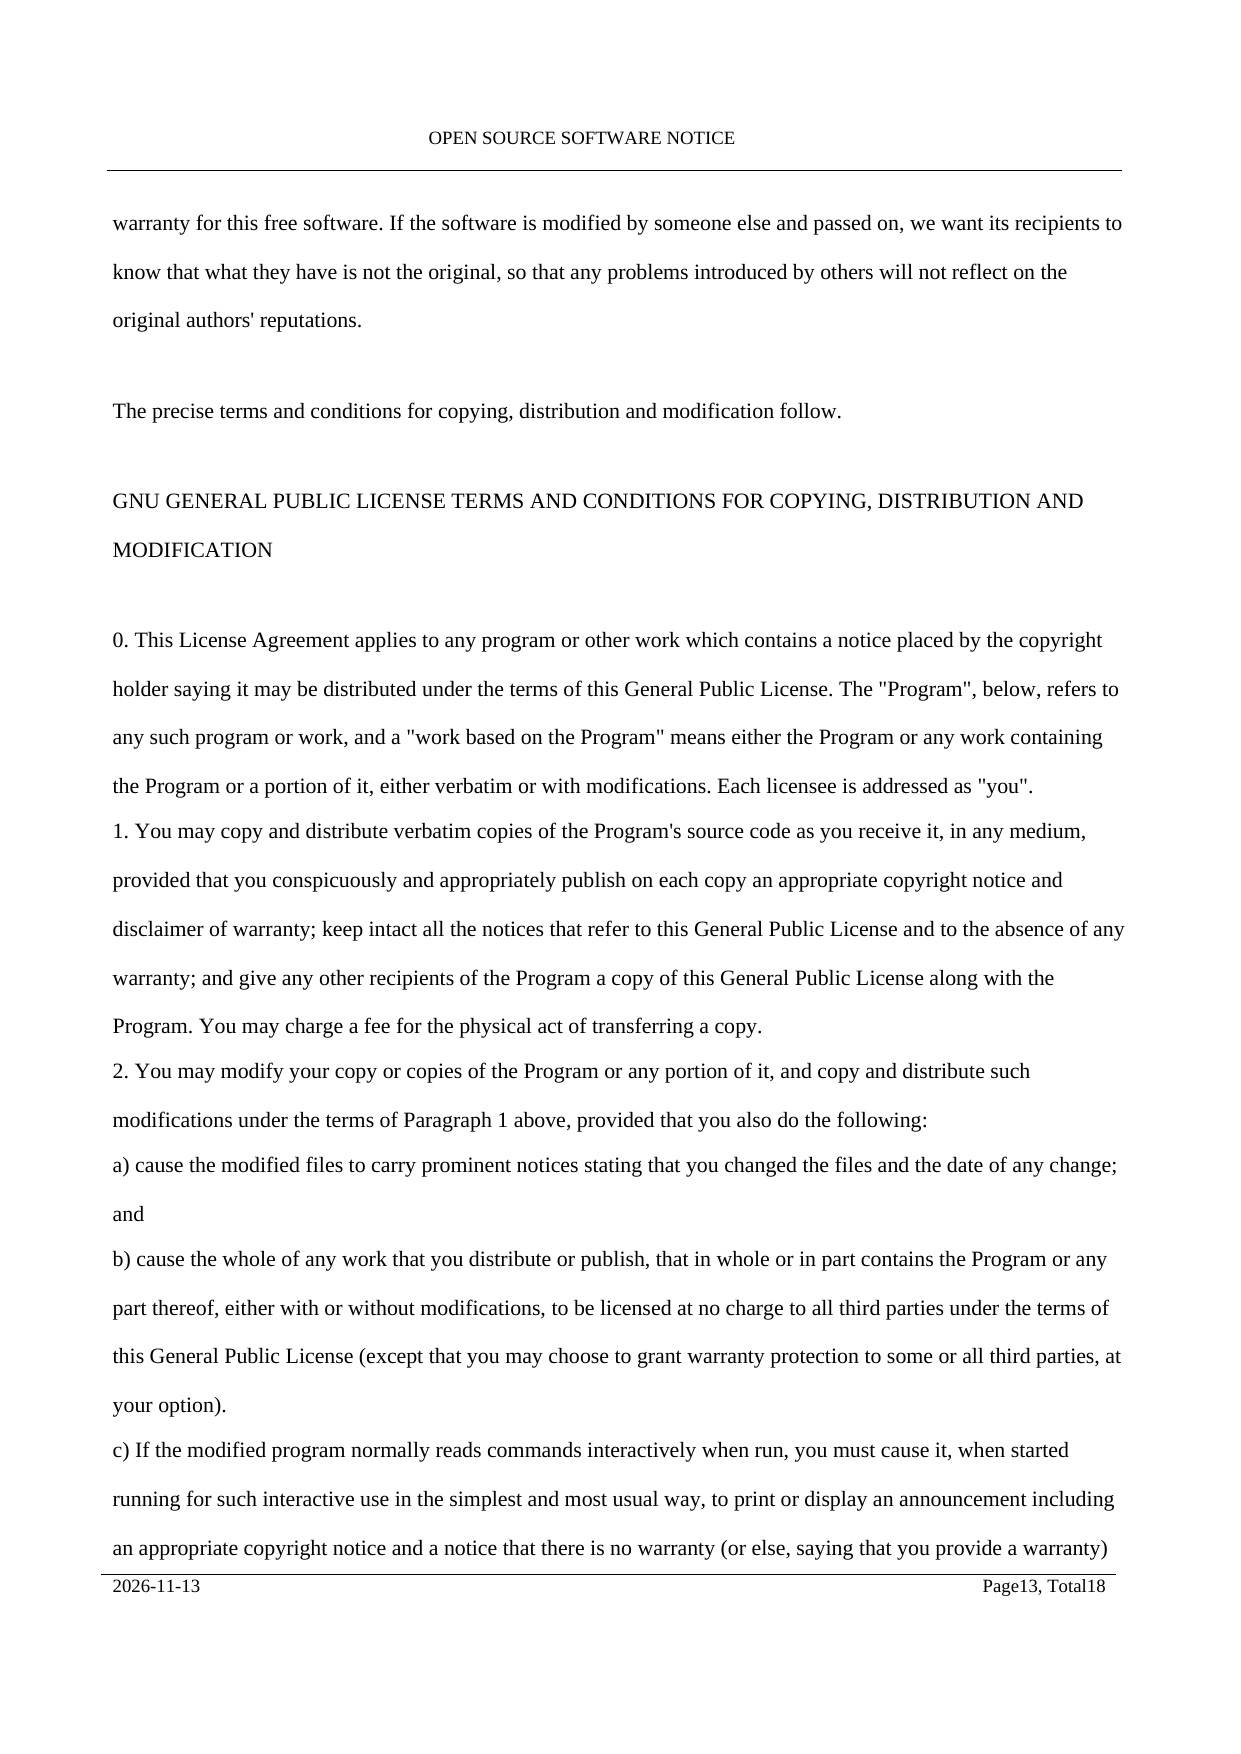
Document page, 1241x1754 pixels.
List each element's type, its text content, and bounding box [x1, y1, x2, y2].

text a) cause the modified files to carry prominent notices stating that you changed the files and the date of any change; and [112, 1148, 1128, 1230]
text 0. This License Agreement applies to any program or other work which contains a notice placed by the copyright holder saying it may be distributed under the terms of this General Public License. The "Program", below, refers to any such program or work, and a "work based on the Program" means either the Program or any work containing the Program or a portion of it, either verbatim or with modifications. Each licensee is addressed as "you". [112, 623, 1128, 802]
text 1. You may copy and distribute verbatim copies of the Program's source code as you receive it, in any medium, provided that you conspicuously and appropriately publish on each copy an appropriate copyright notice and disclaimer of warranty; keep intact all the notices that refer to this General Public License and to the absence of any warranty; and give any other recipients of the Program a copy of this General Public License along with the Program. You may charge a fee for the physical act of transferring a copy. [112, 814, 1128, 1042]
text The precise terms and conditions for copying, distribution and modification follow. [112, 394, 1128, 427]
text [112, 206, 1128, 336]
text b) cause the whole of any work that you distribute or publish, that in whole or in part contains the Program or any part thereof, either with or without modifications, to be licensed at no charge to all third parties under the terms of this General Public License (except that you may choose to grant warranty protection to some or all third parties, at your option). [112, 1242, 1128, 1421]
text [112, 1434, 1128, 1564]
text GNU GENERAL PUBLIC LICENSE TERMS AND CONDITIONS FOR COPYING, DISTRIBUTION AND MODIFICATION [112, 484, 1128, 566]
text 2. You may modify your copy or copies of the Program or any portion of it, and copy and distribute such modifications under the terms of Paragraph 1 above, provided that you also do the following: [112, 1055, 1128, 1136]
